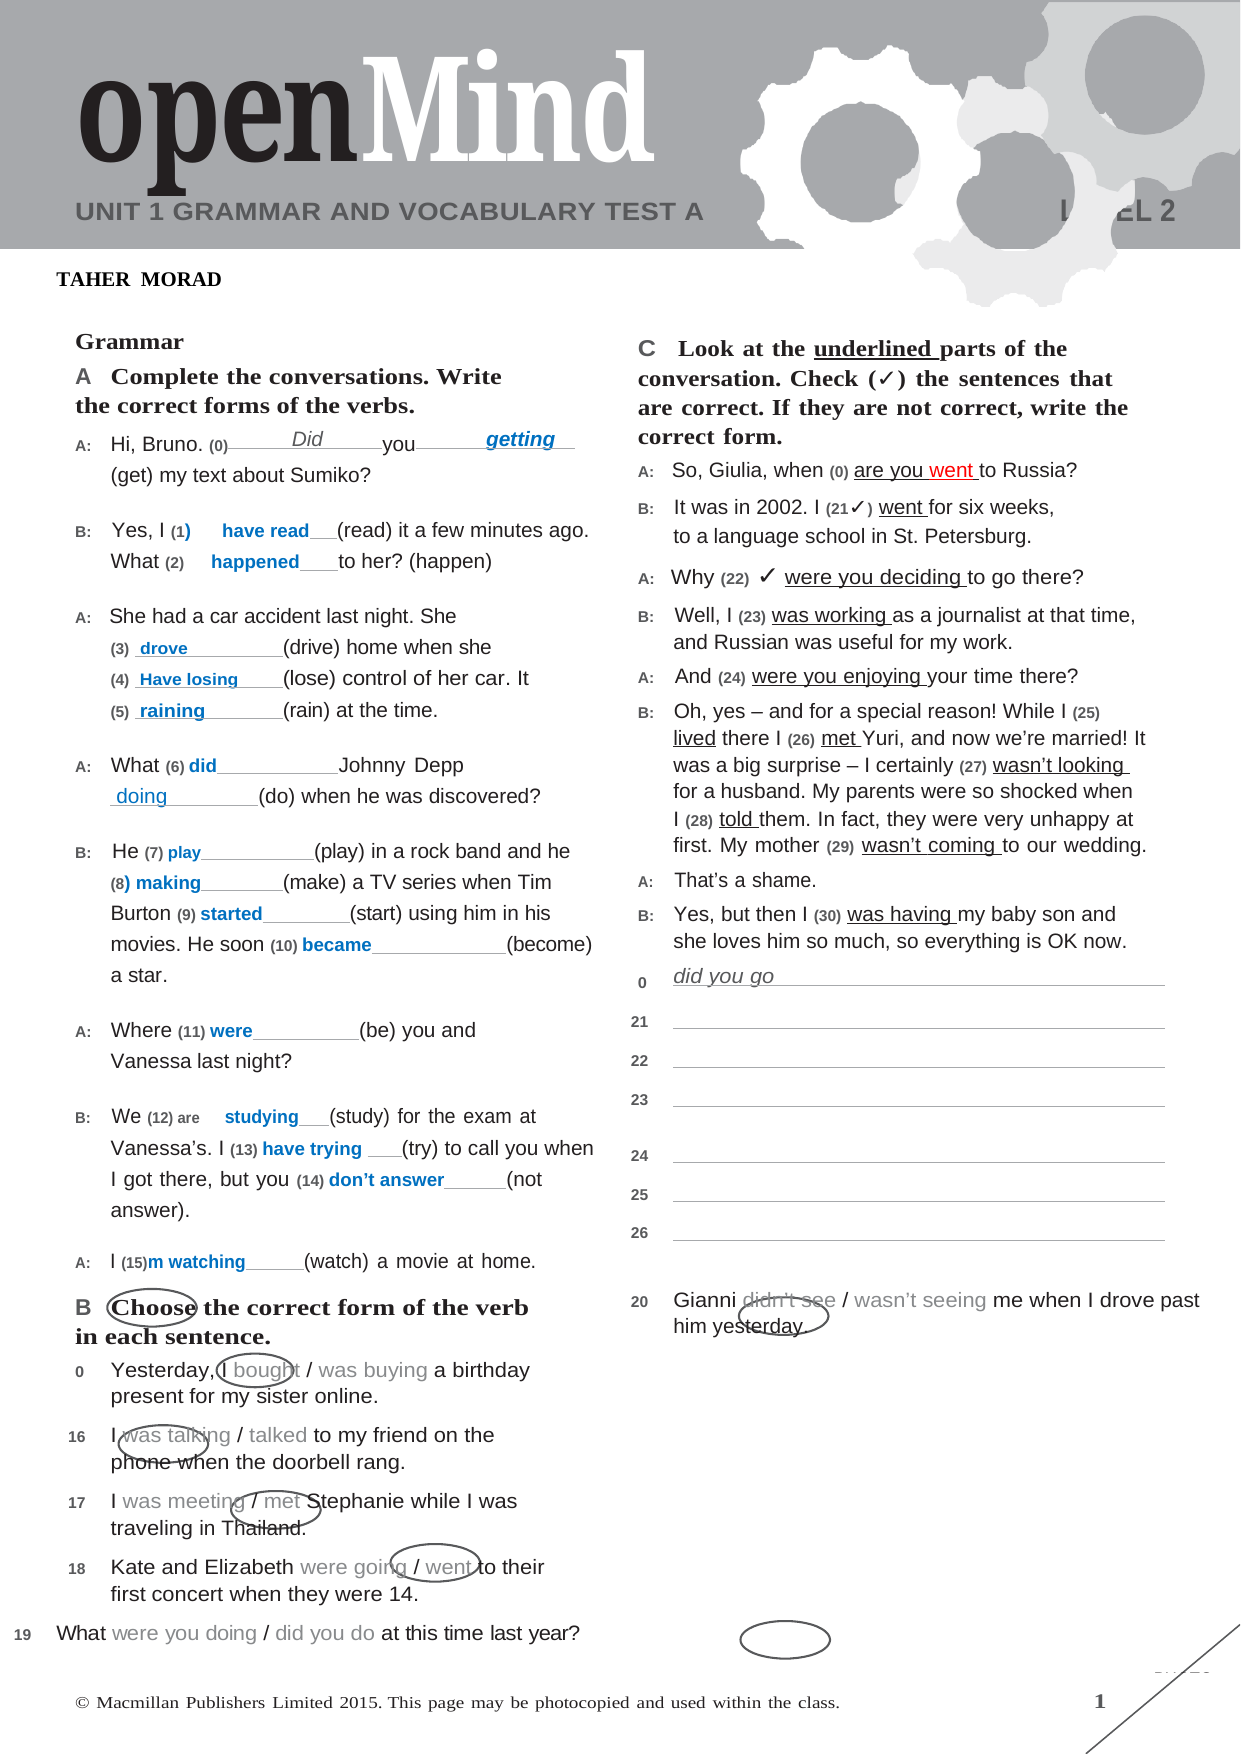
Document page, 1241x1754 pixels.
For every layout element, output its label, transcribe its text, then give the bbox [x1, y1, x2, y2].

text A: Why (22) ✓ were you deciding to go there? [638, 558, 1240, 592]
text A: What (6) did Johnny Depp [75, 752, 598, 776]
list Complete the conversations. Write the correct forms of the verbs. [75, 363, 543, 418]
list Have losing (lose) control of her car. It [110, 666, 598, 690]
subtitle C Look at the underlined parts of the conversation. Check (✓) the sentences that are correct. If they are not correct, write the correct form. [638, 333, 1129, 450]
text B: We (12) are studying (study) for the exam at [75, 1104, 598, 1128]
text Vanessa’s. I (13) have trying (try) to call you when I got there, but you (14) don’t answer (not answer). [110, 1136, 602, 1222]
text A: That’s a shame. [638, 868, 1240, 892]
picture [739, 1, 1241, 307]
text A: She had a car accident last night. She [75, 604, 598, 628]
list I was meeting / met Stephanie while I was traveling in Thailand. [68, 1489, 586, 1540]
text (8) making (make) a TV series when Tim Burton (9) started (start) using him in his movies. He soon (10) became (become) a star. [110, 870, 598, 987]
list Gianni didn’t see / wasn’t seeing me when I drove past him yesterday. [631, 1287, 1213, 1338]
text (get) my text about Sumiko? [110, 463, 598, 487]
text B: Yes, but then I (30) was having my baby son and she loves him so much, so everything is OK now. [638, 902, 1151, 953]
list raining (rain) at the time. [110, 697, 598, 721]
text A: And (24) were you enjoying your time there? [638, 664, 1240, 688]
subtitle Grammar [75, 328, 598, 354]
text What (2) happened to her? (happen) [110, 549, 598, 573]
text B: Well, I (23) was working as a journalist at that time, and Russian was useful for my work. [638, 603, 1147, 653]
subtitle Choose the correct form of the verb in each sentence. [75, 1294, 539, 1349]
text B: It was in 2002. I (21✓) went for six weeks, to a language school in St. Petersburg. [638, 492, 1074, 548]
list drove (drive) home when she [110, 635, 598, 659]
text B: Yes, I (1) have read (read) it a few minutes ago. [75, 518, 598, 542]
list I was talking / talked to my friend on the phone when the doorbell rang. [68, 1423, 550, 1474]
text A: I (15)m watching (watch) a movie at home. [75, 1249, 602, 1273]
text TAHER MORAD [56, 269, 739, 290]
text doing (do) when he was discovered? [110, 784, 598, 808]
text A: Hi, Bruno. (0) Did you getting [75, 427, 598, 455]
text B: He (7) play (play) in a rock band and he [75, 838, 598, 862]
text I (28) told them. In fact, they were very unhappy at first. My mother (29) wasn’t coming to our wedding. [673, 806, 1149, 857]
subtitle UNIT 1 GRAMMAR AND VOCABULARY TEST A [75, 194, 729, 228]
text 0 Yesterday, I bought / was buying a birthday present for my sister online. [75, 1357, 589, 1408]
text A: So, Giulia, when (0) are you went to Russia? [638, 458, 1240, 482]
list What were you doing / did you do at this time last year? [14, 1621, 601, 1645]
text B: Oh, yes – and for a special reason! While I (25) lived there I (26) met Yuri, and now we’re married! It was a big surprise – I certainly (27) wasn’t looking for a husband. My parents were so shocked when [638, 698, 1147, 803]
list Kate and Elizabeth were going / went to their first concert when they were 14. [68, 1555, 572, 1606]
text 0 did you go [638, 964, 1240, 992]
text openMind [75, 31, 729, 194]
text A: Where (11) were (be) you and Vanessa last night? [75, 1018, 561, 1073]
